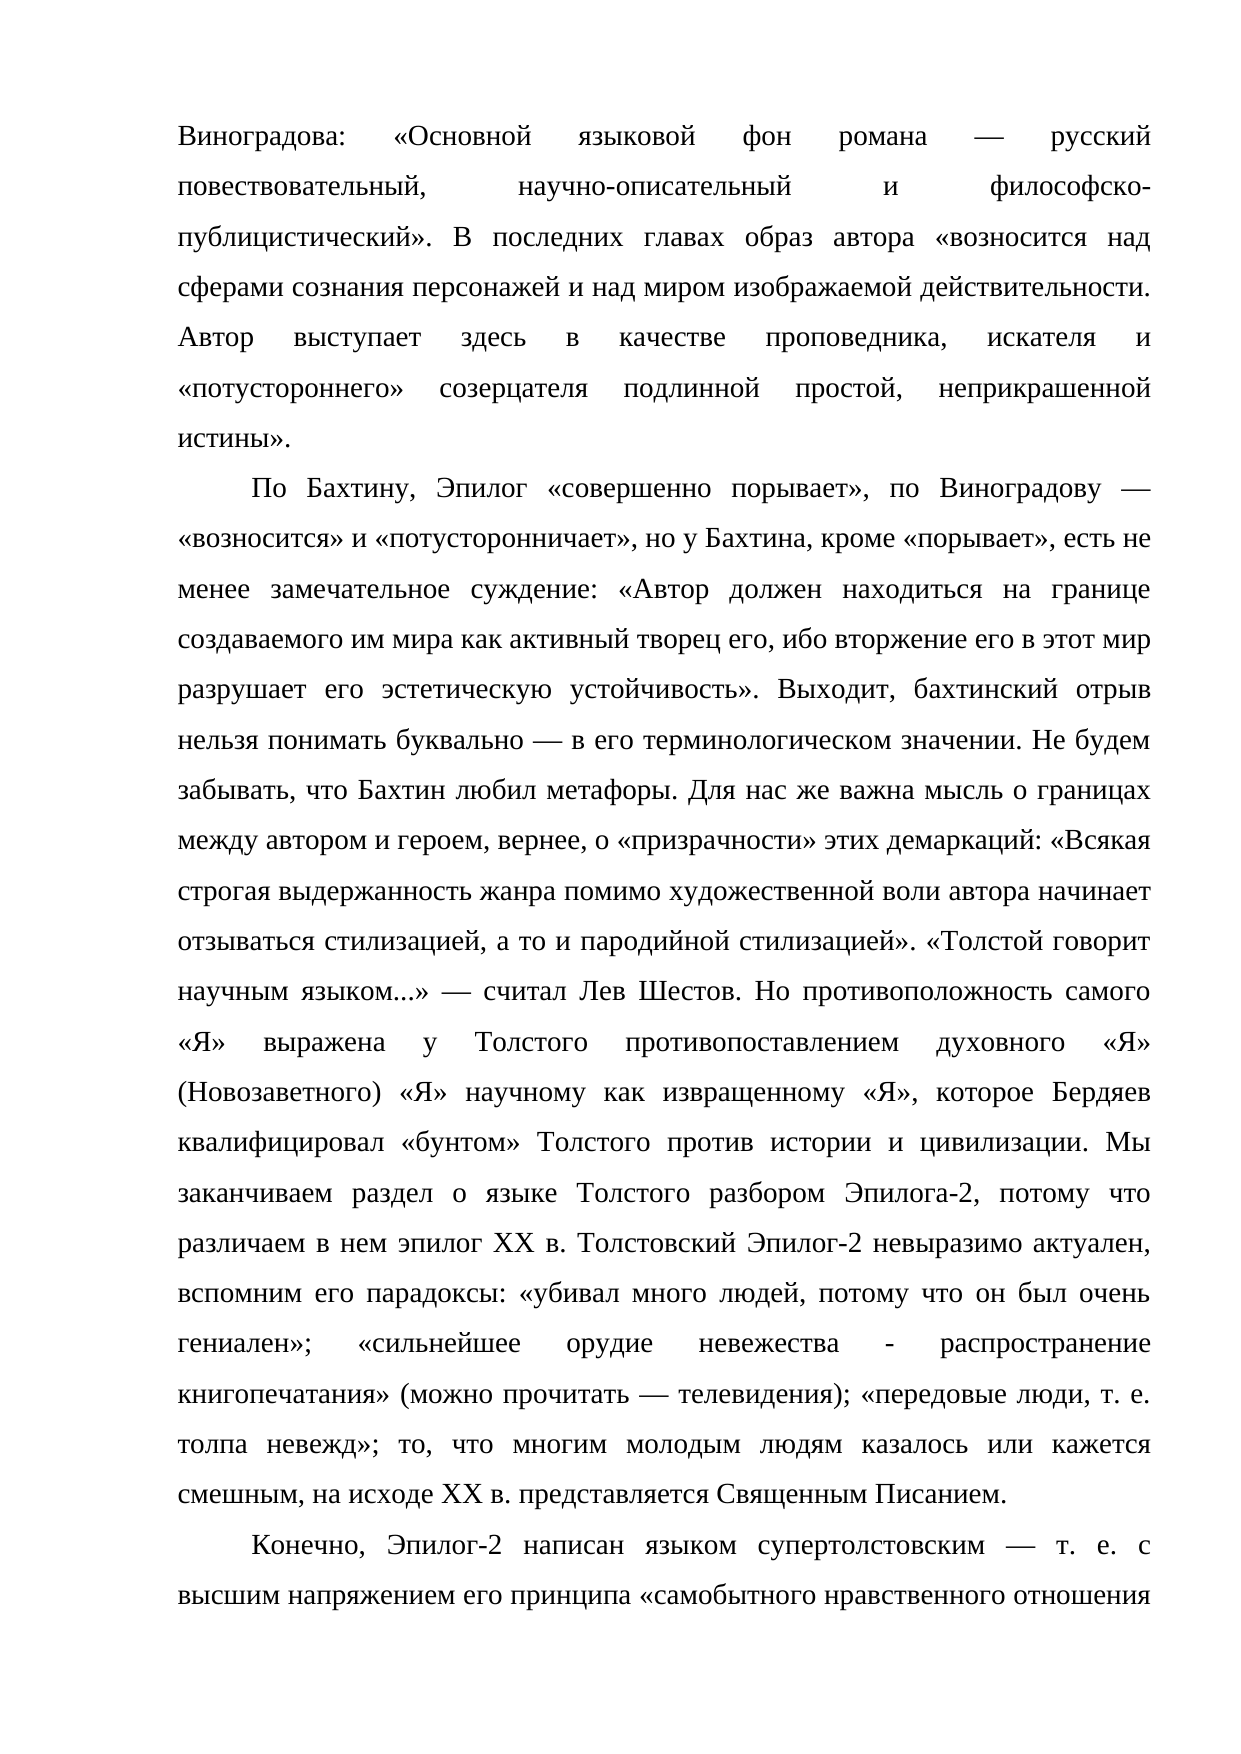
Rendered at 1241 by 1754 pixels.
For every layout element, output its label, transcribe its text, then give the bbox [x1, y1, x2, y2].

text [177, 1527, 1152, 1611]
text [177, 118, 1152, 453]
text По Бахтину, Эпилог «совершенно порывает», по Виноградову — «возносится» и «потусторонничает», но у Бахтина, кроме «порывает», есть не менее замечательное суждение: «Автор должен находиться на границе создаваемого им мира как активный творец его, ибо вторжение его в этот мир разрушает его эстетическую устойчивость». Выходит, бахтинский отрыв нельзя понимать буквально — в его терминологическом значении. Не будем забывать, что Бахтин любил метафоры. Для нас же важна мысль о границах между автором и героем, вернее, о «призрачности» этих демаркаций: «Всякая строгая выдержанность жанра помимо художественной воли автора начинает отзываться стилизацией, а то и пародийной стилизацией». «Толстой говорит научным языком...» — считал Лев Шестов. Но противоположность самого «Я» выражена у Толстого противопоставлением духовного «Я» (Новозаветного) «Я» научному как извращенному «Я», которое Бердяев квалифицировал «бунтом» Толстого против истории и цивилизации. Мы заканчиваем раздел о языке Толстого разбором Эпилога-2, потому что различаем в нем эпилог XX в. Толстовский Эпилог-2 невыразимо актуален, вспомним его парадоксы: «убивал много людей, потому что он был очень гениален»; «сильнейшее орудие невежества - распространение книгопечатания» (можно прочитать — телевидения); «передовые люди, т. е. толпа невежд»; то, что многим молодым людям казалось или кажется смешным, на исходе XX в. представляется Священным Писанием. [177, 470, 1152, 1510]
